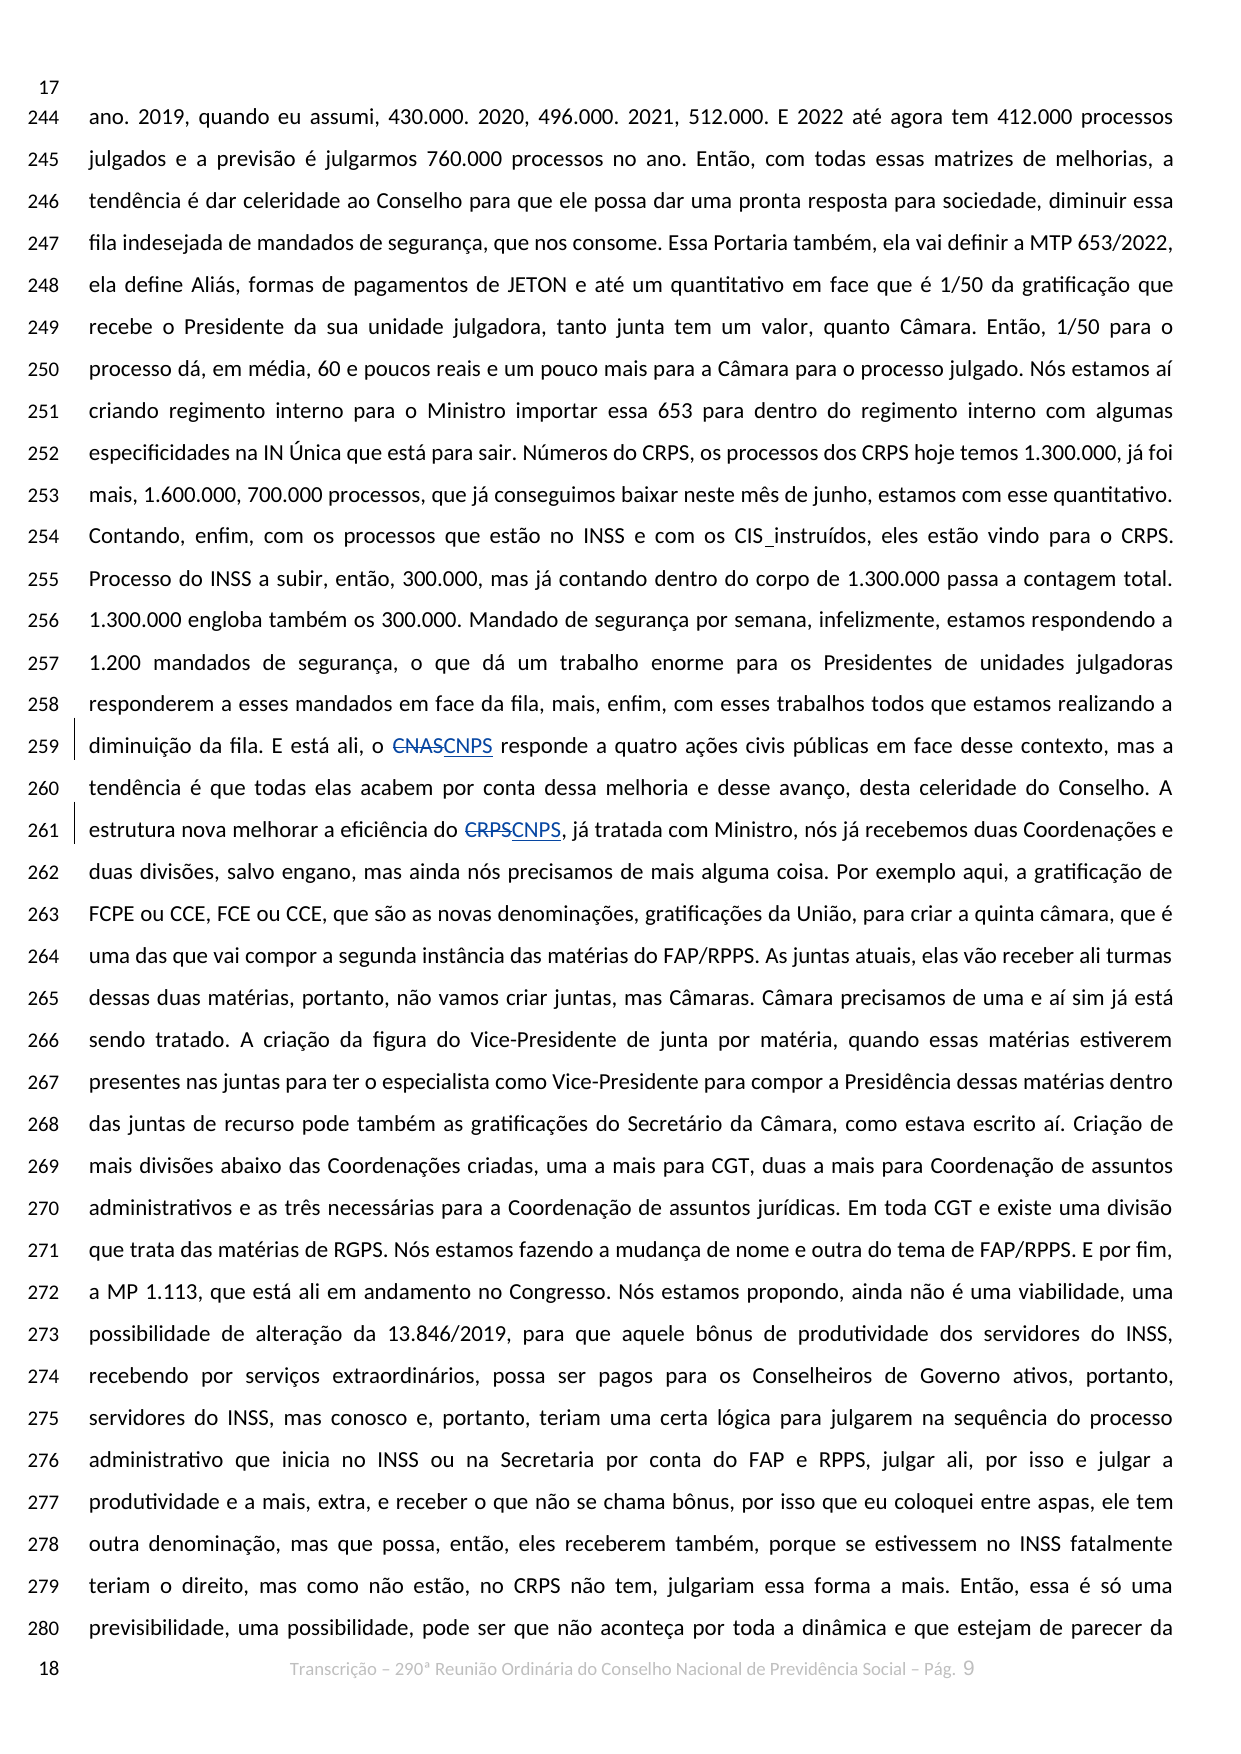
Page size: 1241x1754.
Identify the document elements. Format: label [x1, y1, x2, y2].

text [89, 102, 1175, 1641]
